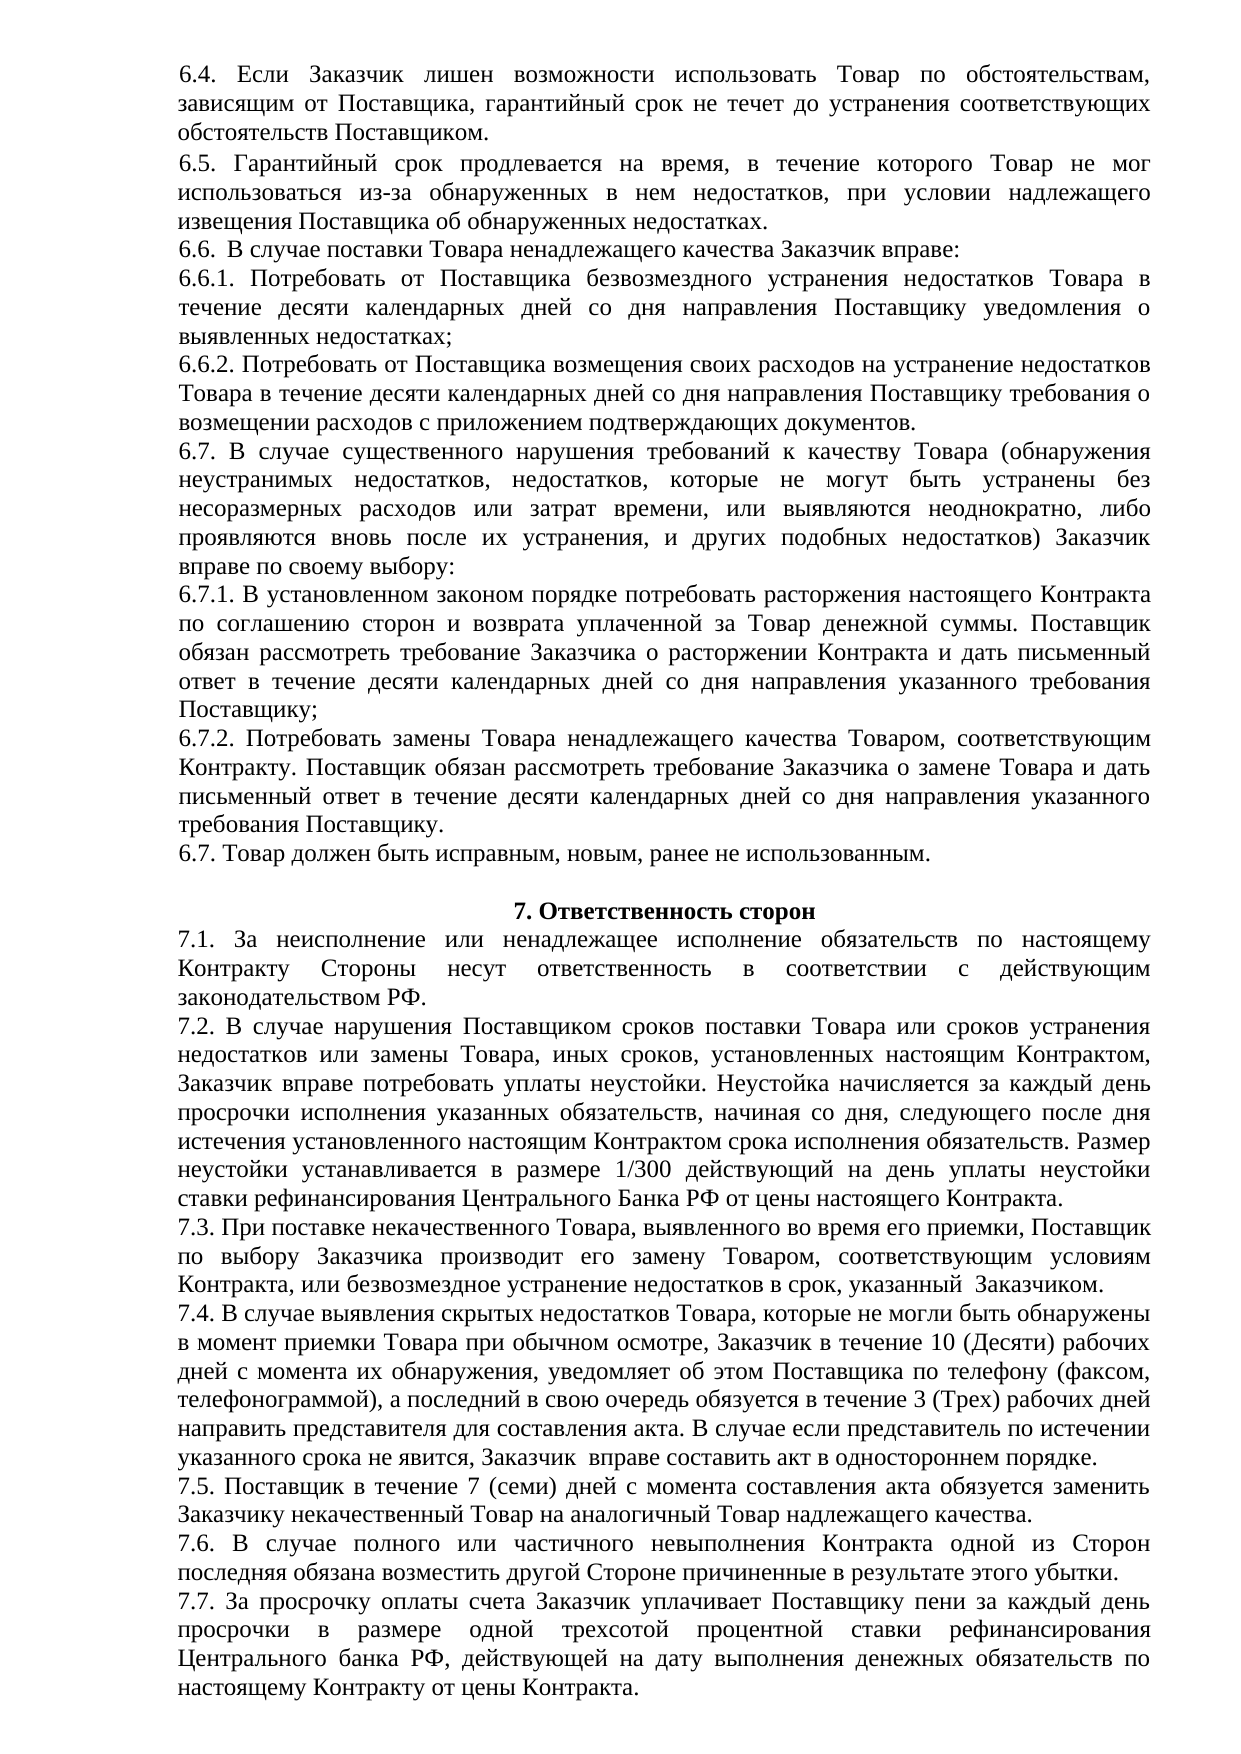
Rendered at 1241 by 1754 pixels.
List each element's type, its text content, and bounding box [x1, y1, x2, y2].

text 6.7. В случае существенного нарушения требований к качеству Товара (обнаружения неустранимых недостатков, недостатков, которые не могут быть устранены без несоразмерных расходов или затрат времени, или выявляются неоднократно, либо проявляются вновь после их устранения, и других подобных недостатков) Заказчик вправе по своему выбору: [178, 436, 1152, 579]
text 6.4. Если Заказчик лишен возможности использовать Товар по обстоятельствам, зависящим от Поставщика, гарантийный срок не течет до устранения соответствующих обстоятельств Поставщиком. [177, 59, 1152, 145]
text 6.6.1. Потребовать от Поставщика безвозмездного устранения недостатков Товара в течение десяти календарных дней со дня направления Поставщику уведомления о выявленных недостатках; [178, 263, 1152, 349]
text 6.7.1. В установленном законом порядке потребовать расторжения настоящего Контракта по соглашению сторон и возврата уплаченной за Товар денежной суммы. Поставщик обязан рассмотреть требование Заказчика о расторжении Контракта и дать письменный ответ в течение десяти календарных дней со дня направления указанного требования Поставщику; [178, 579, 1152, 723]
text 7. Ответственность сторон [177, 896, 1152, 924]
text 6.7.2. Потребовать замены Товара ненадлежащего качества Товаром, соответствующим Контракту. Поставщик обязан рассмотреть требование Заказчика о замене Товара и дать письменный ответ в течение десяти календарных дней со дня направления указанного требования Поставщику. [178, 723, 1152, 838]
text 7.3. При поставке некачественного Товара, выявленного во время его приемки, Поставщик по выбору Заказчика производит его замену Товаром, соответствующим условиям Контракта, или безвозмездное устранение недостатков в срок, указанный Заказчиком. [177, 1212, 1152, 1298]
text 7.2. В случае нарушения Поставщиком сроков поставки Товара или сроков устранения недостатков или замены Товара, иных сроков, установленных настоящим Контрактом, Заказчик вправе потребовать уплаты неустойки. Неустойка начисляется за каждый день просрочки исполнения указанных обязательств, начиная со дня, следующего после дня истечения установленного настоящим Контрактом срока исполнения обязательств. Размер неустойки устанавливается в размере 1/300 действующий на день уплаты неустойки ставки рефинансирования Центрального Банка РФ от цены настоящего Контракта. [177, 1011, 1152, 1212]
text 6.5. Гарантийный срок продлевается на время, в течение которого Товар не мог использоваться из-за обнаруженных в нем недостатков, при условии надлежащего извещения Поставщика об обнаруженных недостатках. [177, 148, 1152, 234]
text 7.4. В случае выявления скрытых недостатков Товара, которые не могли быть обнаружены в момент приемки Товара при обычном осмотре, Заказчик в течение 10 (Десяти) рабочих дней с момента их обнаружения, уведомляет об этом Поставщика по телефону (факсом, телефонограммой), а последний в свою очередь обязуется в течение 3 (Трех) рабочих дней направить представителя для составления акта. В случае если представитель по истечении указанного срока не явится, Заказчик вправе составить акт в одностороннем порядке. [177, 1298, 1152, 1471]
text 6.6. В случае поставки Товара ненадлежащего качества Заказчик вправе: [178, 234, 1152, 263]
text 7.1. За неисполнение или ненадлежащее исполнение обязательств по настоящему Контракту Стороны несут ответственность в соответствии с действующим законодательством РФ. [177, 924, 1152, 1011]
text 6.7. Товар должен быть исправным, новым, ранее не использованным. [178, 838, 1152, 867]
text 7.6. В случае полного или частичного невыполнения Контракта одной из Сторон последняя обязана возместить другой Стороне причиненные в результате этого убытки. [177, 1528, 1152, 1586]
text 7.5. Поставщик в течение 7 (семи) дней с момента составления акта обязуется заменить Заказчику некачественный Товар на аналогичный Товар надлежащего качества. [177, 1471, 1152, 1528]
text 7.7. За просрочку оплаты счета Заказчик уплачивает Поставщику пени за каждый день просрочки в размере одной трехсотой процентной ставки рефинансирования Центрального банка РФ, действующей на дату выполнения денежных обязательств по настоящему Контракту от цены Контракта. [177, 1586, 1152, 1701]
text 6.6.2. Потребовать от Поставщика возмещения своих расходов на устранение недостатков Товара в течение десяти календарных дней со дня направления Поставщику требования о возмещении расходов с приложением подтверждающих документов. [178, 349, 1152, 436]
